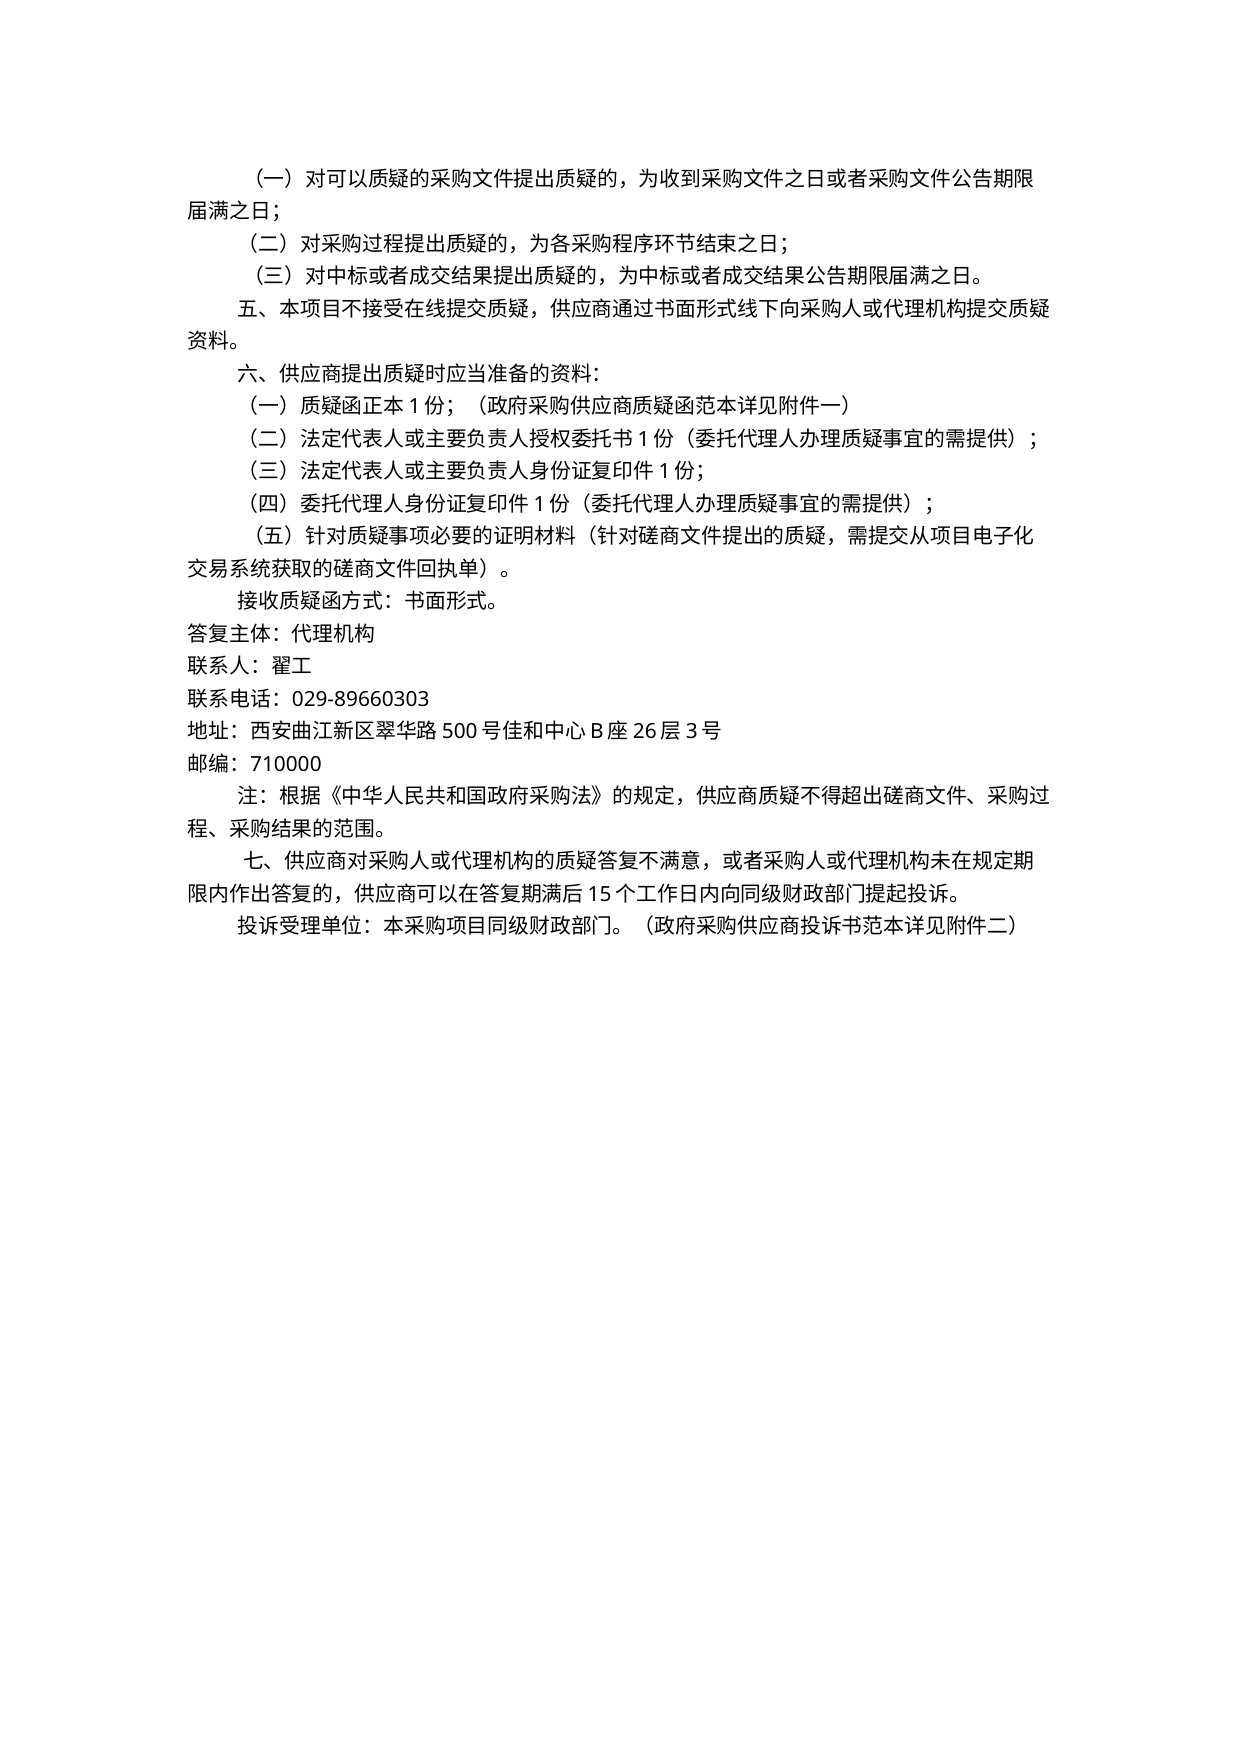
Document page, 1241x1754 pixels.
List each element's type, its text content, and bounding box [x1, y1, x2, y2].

text （五）针对质疑事项必要的证明材料（针对磋商文件提出的质疑，需提交从项目电子化交易系统获取的磋商文件回执单）。 [187, 519, 1053, 584]
text 联系电话：029-89660303 [187, 682, 1053, 714]
text 七、供应商对采购人或代理机构的质疑答复不满意，或者采购人或代理机构未在规定期限内作出答复的，供应商可以在答复期满后15个工作日内向同级财政部门提起投诉。 [187, 844, 1053, 909]
text （二）对采购过程提出质疑的，为各采购程序环节结束之日； [187, 227, 1053, 259]
text 注：根据《中华人民共和国政府采购法》的规定，供应商质疑不得超出磋商文件、采购过程、采购结果的范围。 [187, 779, 1053, 844]
text 联系人：翟工 [187, 649, 1053, 682]
text （四）委托代理人身份证复印件1份（委托代理人办理质疑事宜的需提供）； [187, 487, 1053, 519]
text 邮编：710000 [187, 747, 1053, 779]
text （一）质疑函正本1份；（政府采购供应商质疑函范本详见附件一） [187, 389, 1053, 422]
text （二）法定代表人或主要负责人授权委托书1份（委托代理人办理质疑事宜的需提供）； [187, 422, 1053, 454]
text 六、供应商提出质疑时应当准备的资料： [187, 357, 1053, 389]
text （一）对可以质疑的采购文件提出质疑的，为收到采购文件之日或者采购文件公告期限届满之日； [187, 162, 1053, 227]
text 答复主体：代理机构 [187, 617, 1053, 649]
text （三）法定代表人或主要负责人身份证复印件1份； [187, 454, 1053, 487]
text 接收质疑函方式：书面形式。 [187, 584, 1053, 617]
text 地址：西安曲江新区翠华路500号佳和中心B座26层3号 [187, 714, 1053, 747]
text （三）对中标或者成交结果提出质疑的，为中标或者成交结果公告期限届满之日。 [187, 259, 1053, 292]
text 投诉受理单位：本采购项目同级财政部门。（政府采购供应商投诉书范本详见附件二） [187, 909, 1053, 942]
text 五、本项目不接受在线提交质疑，供应商通过书面形式线下向采购人或代理机构提交质疑资料。 [187, 292, 1053, 357]
